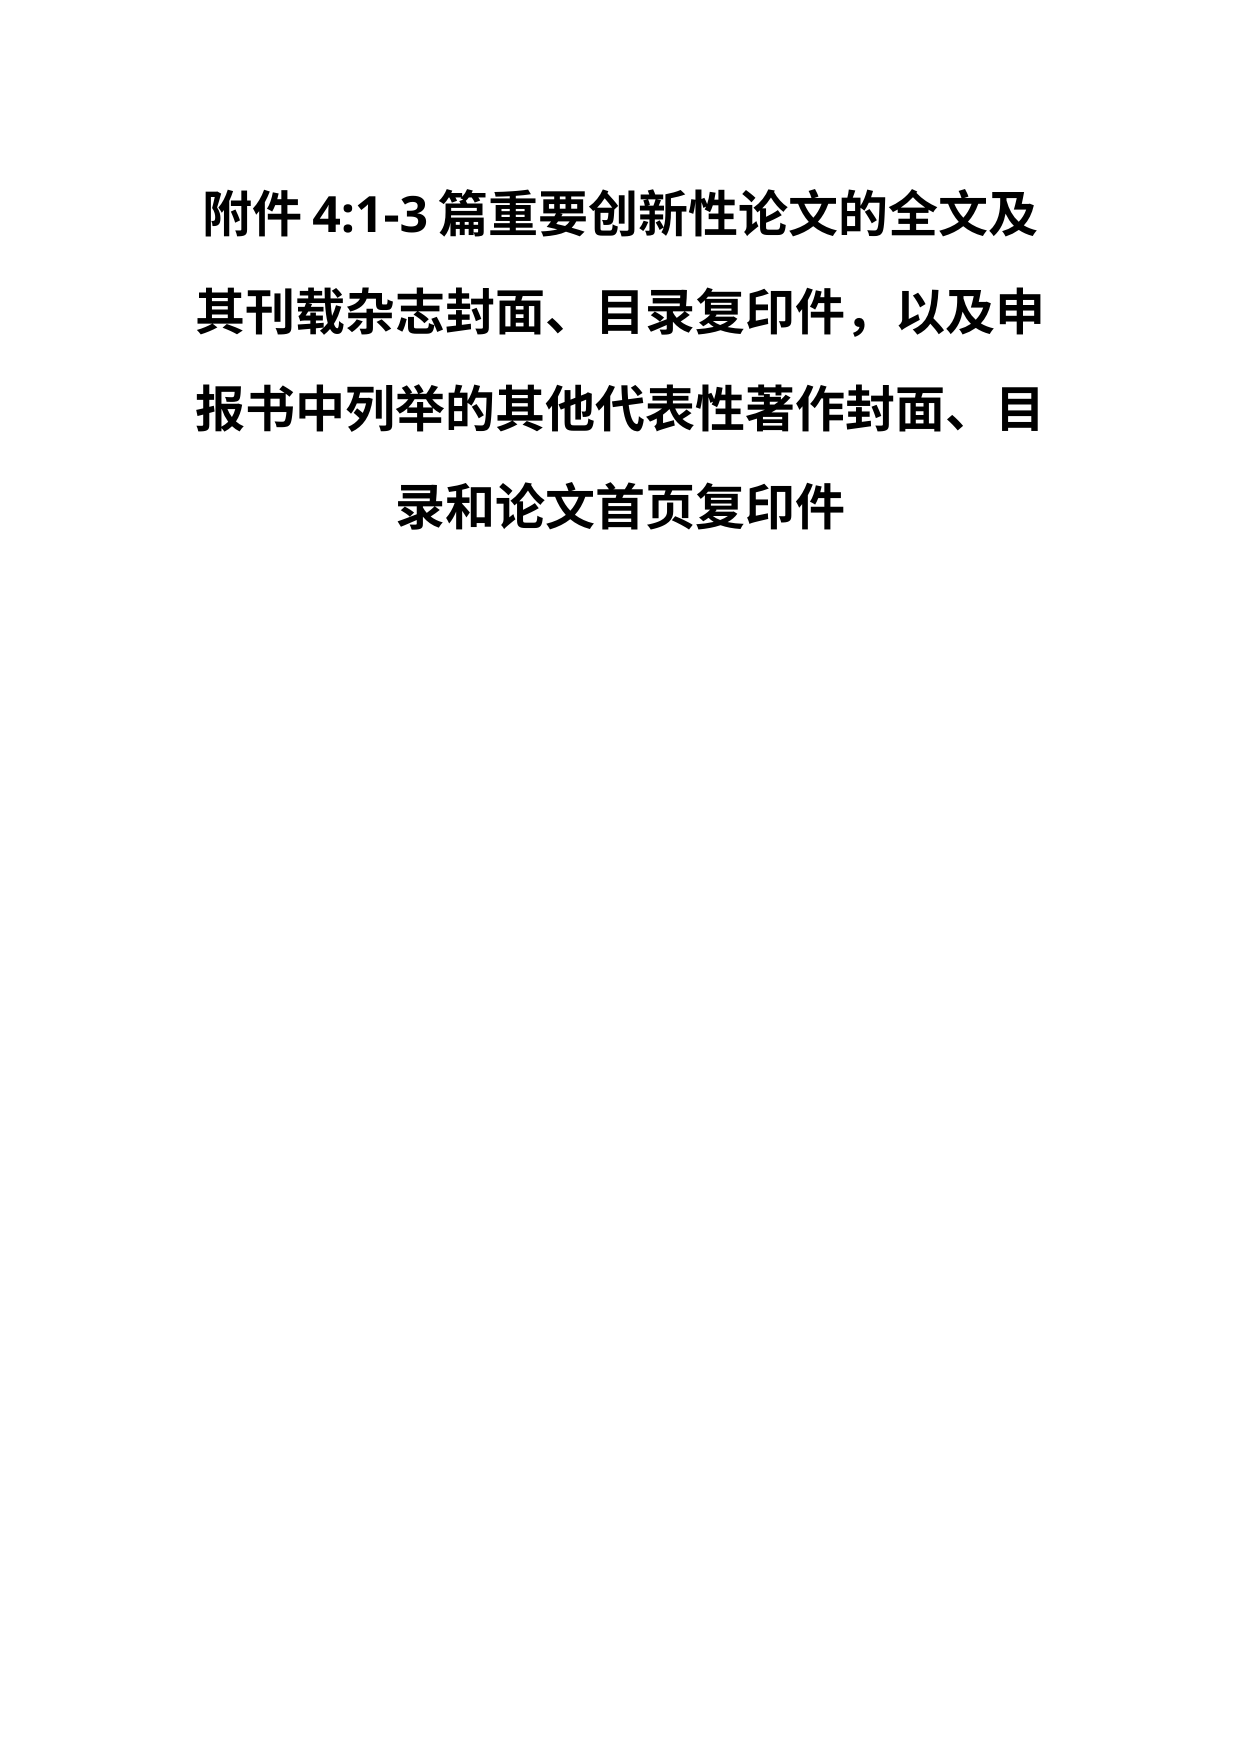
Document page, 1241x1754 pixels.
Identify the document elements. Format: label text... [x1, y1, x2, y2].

text 附件4:1-3篇重要创新性论文的全文及其刊载杂志封面、目录复印件，以及申报书中列举的其他代表性著作封面、目录和论文首页复印件 [187, 162, 1053, 552]
